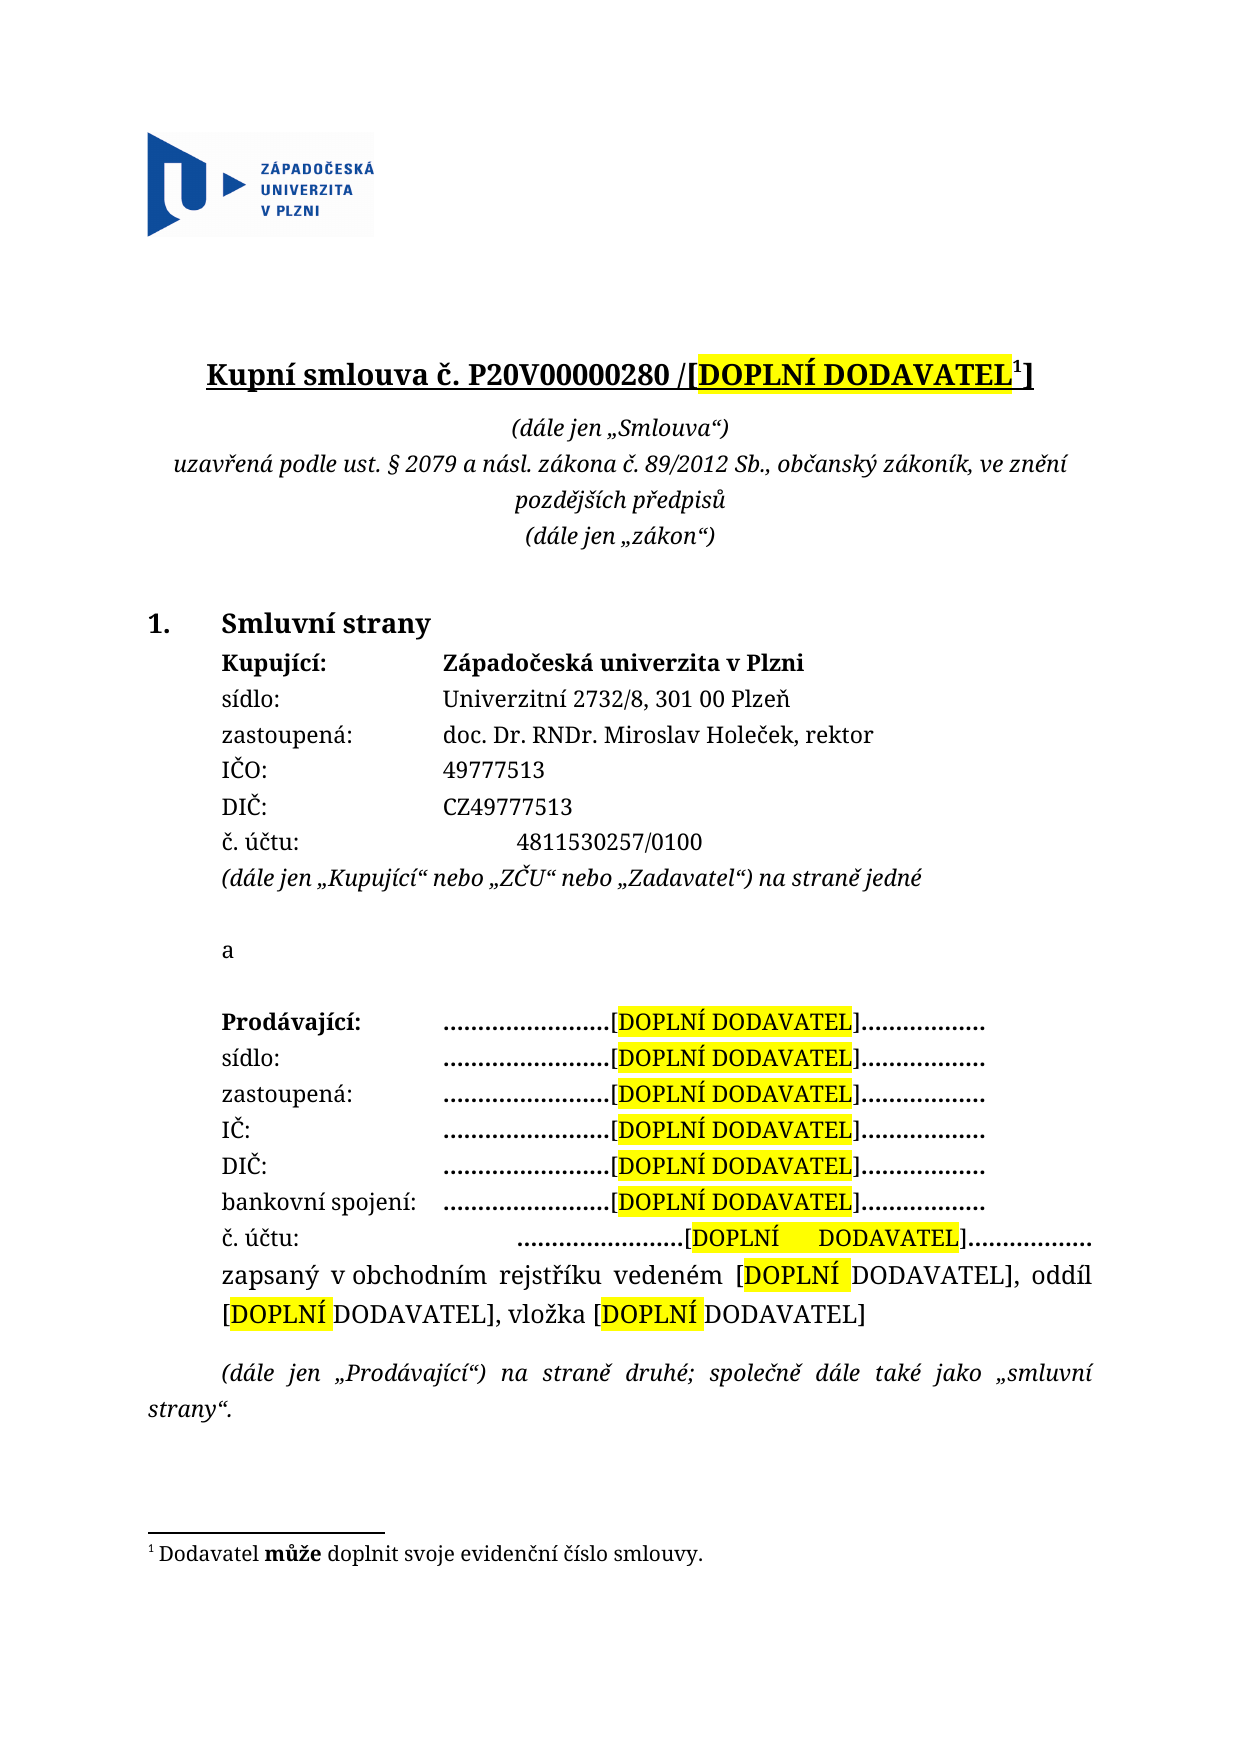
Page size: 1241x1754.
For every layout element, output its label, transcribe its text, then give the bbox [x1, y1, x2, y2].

text č. účtu: 4811530257/0100 [221, 826, 1093, 858]
text (dále jen „zákon“) [148, 520, 1093, 551]
text zastoupená: ……………………[DOPLNÍ DODAVATEL]……………… [852, 1078, 1093, 1109]
text IČO: 49777513 [221, 754, 1093, 786]
text Kupní smlouva č. P20V00000280 /[DOPLNÍ DODAVATEL] [148, 354, 698, 394]
text 1. Smluvní strany [148, 604, 1093, 641]
text IČ: ……………………[DOPLNÍ DODAVATEL]……………… [221, 1114, 618, 1145]
text zastoupená: doc. Dr. RNDr. Miroslav Holeček, rektor [221, 718, 1093, 750]
text bankovní spojení: ……………………[DOPLNÍ DODAVATEL]……………… [148, 1186, 618, 1217]
text a [221, 934, 1093, 965]
text (dále jen „Kupující“ nebo „ZČU“ nebo „Zadavatel“) na straně jedné [221, 862, 1093, 893]
text Kupující: Západočeská univerzita v Plzni [221, 647, 1093, 678]
text Kupní smlouva č. P20V00000280 /[DOPLNÍ DODAVATEL] [1012, 354, 1093, 394]
text IČ: ……………………[DOPLNÍ DODAVATEL]……………… [852, 1114, 1093, 1145]
text sídlo: ……………………[DOPLNÍ DODAVATEL]……………… [852, 1042, 1093, 1073]
text Prodávající: ……………………[DOPLNÍ DODAVATEL]……………… [852, 1006, 1093, 1037]
text DIČ: ……………………[DOPLNÍ DODAVATEL]……………… [852, 1150, 1093, 1181]
text Prodávající: ……………………[DOPLNÍ DODAVATEL]……………… [148, 1006, 618, 1037]
text zastoupená: ……………………[DOPLNÍ DODAVATEL]……………… [221, 1078, 618, 1109]
text bankovní spojení: ……………………[DOPLNÍ DODAVATEL]……………… [852, 1186, 1093, 1217]
text sídlo: Univerzitní 2732/8, 301 00 Plzeň [221, 683, 1093, 714]
picture [147, 132, 374, 237]
text uzavřená podle ust. § 2079 a násl. zákona č. 89/2012 Sb., občanský zákoník, ve znění pozdějších předpisů [148, 448, 1093, 515]
text č. účtu: ……………………[DOPLNÍ DODAVATEL]……………… zapsaný v obchodním rejstříku vedeném [DOPLNÍ DODAVATEL], oddíl [DOPLNÍ DODAVATEL], vložka [DOPLNÍ DODAVATEL] [221, 1222, 1093, 1331]
text (dále jen „Smlouva“) [148, 412, 1093, 443]
text DIČ: CZ49777513 [221, 790, 1093, 822]
text sídlo: ……………………[DOPLNÍ DODAVATEL]……………… [221, 1042, 618, 1073]
text (dále jen „Prodávající“) na straně druhé; společně dále také jako „smluvní strany“. [148, 1357, 1093, 1424]
text DIČ: ……………………[DOPLNÍ DODAVATEL]……………… [221, 1150, 618, 1181]
